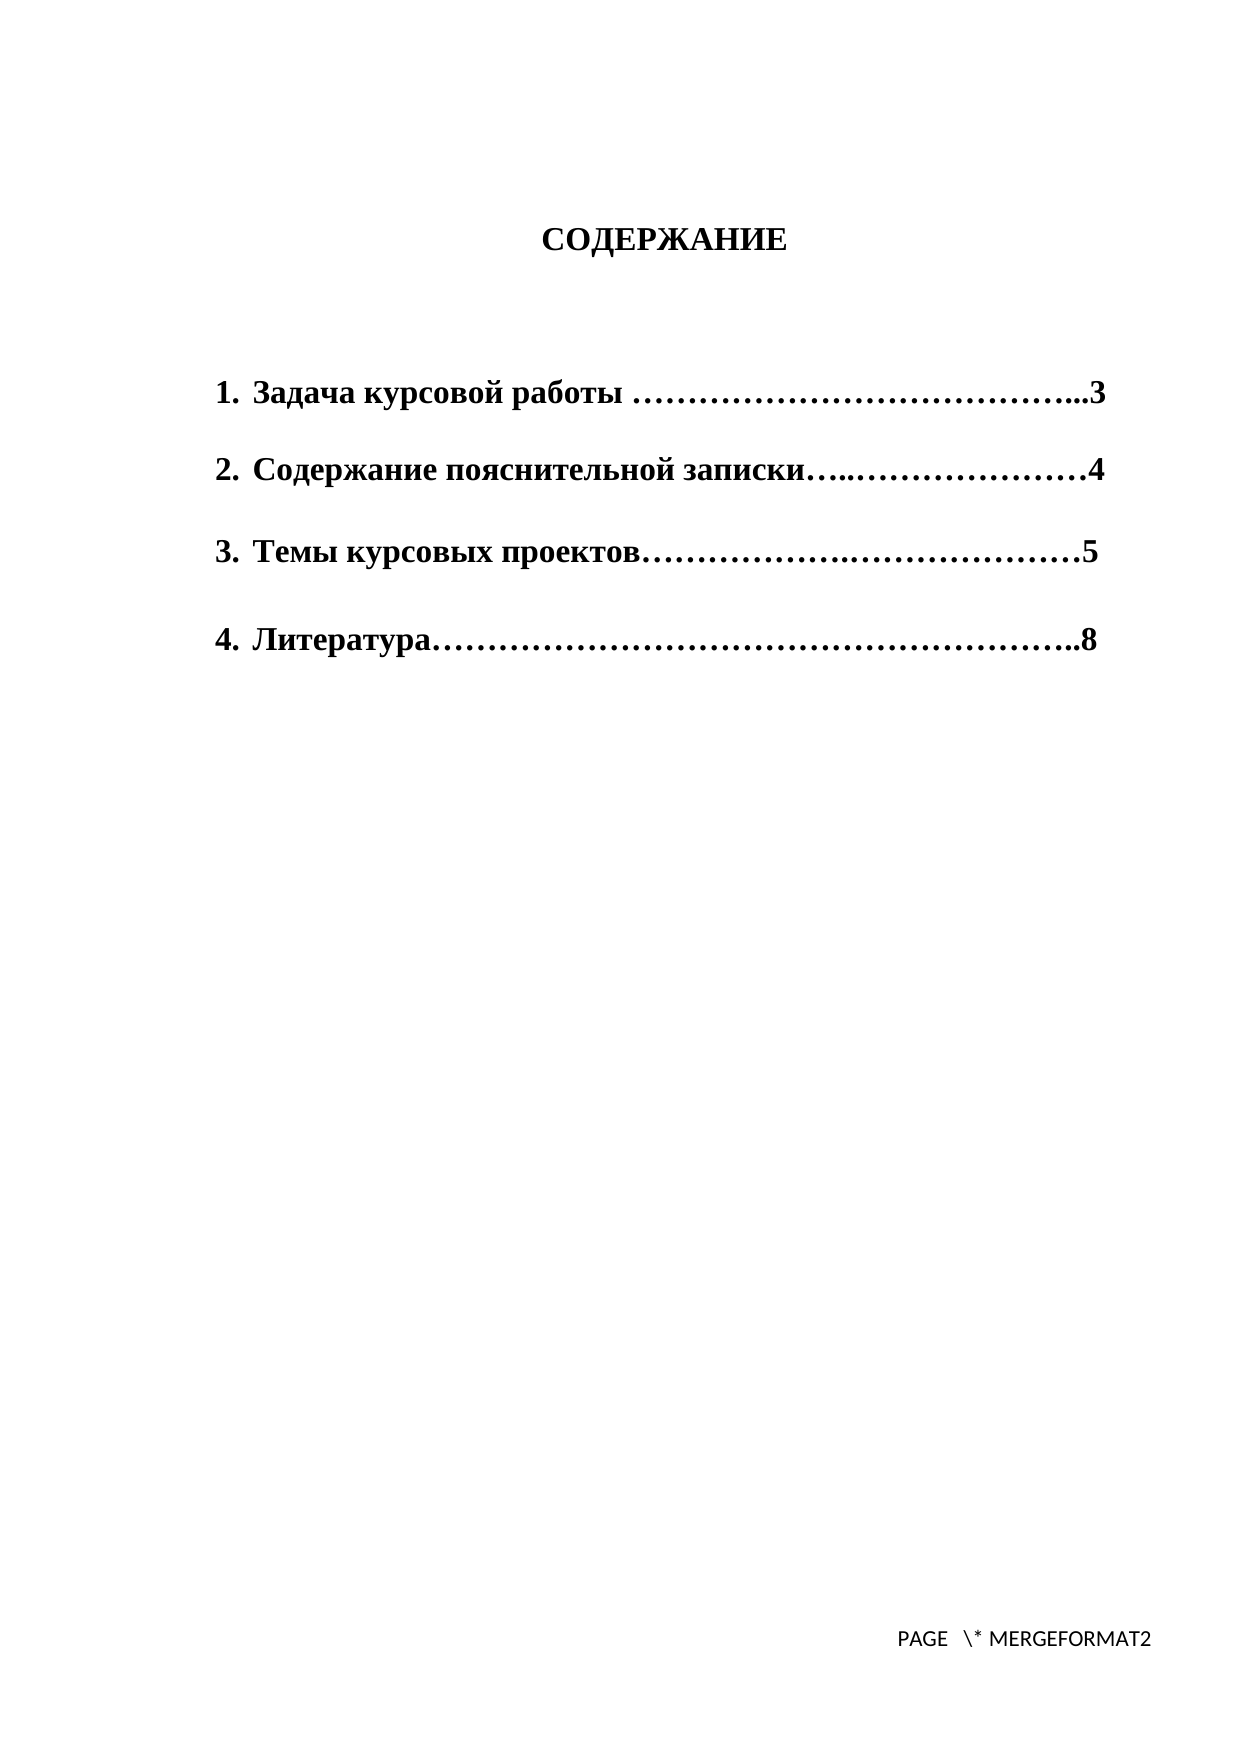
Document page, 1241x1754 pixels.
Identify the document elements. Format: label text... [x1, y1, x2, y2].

list Темы курсовых проектов……………….…………………5 [215, 531, 1152, 569]
list Литература…………………………………………………..8 [215, 619, 1152, 658]
list Задача курсовой работы …………………………………...3 [215, 372, 1152, 410]
list Содержание пояснительной записки…..…………………4 [215, 449, 1152, 487]
text СОДЕРЖАНИЕ [177, 219, 1152, 257]
